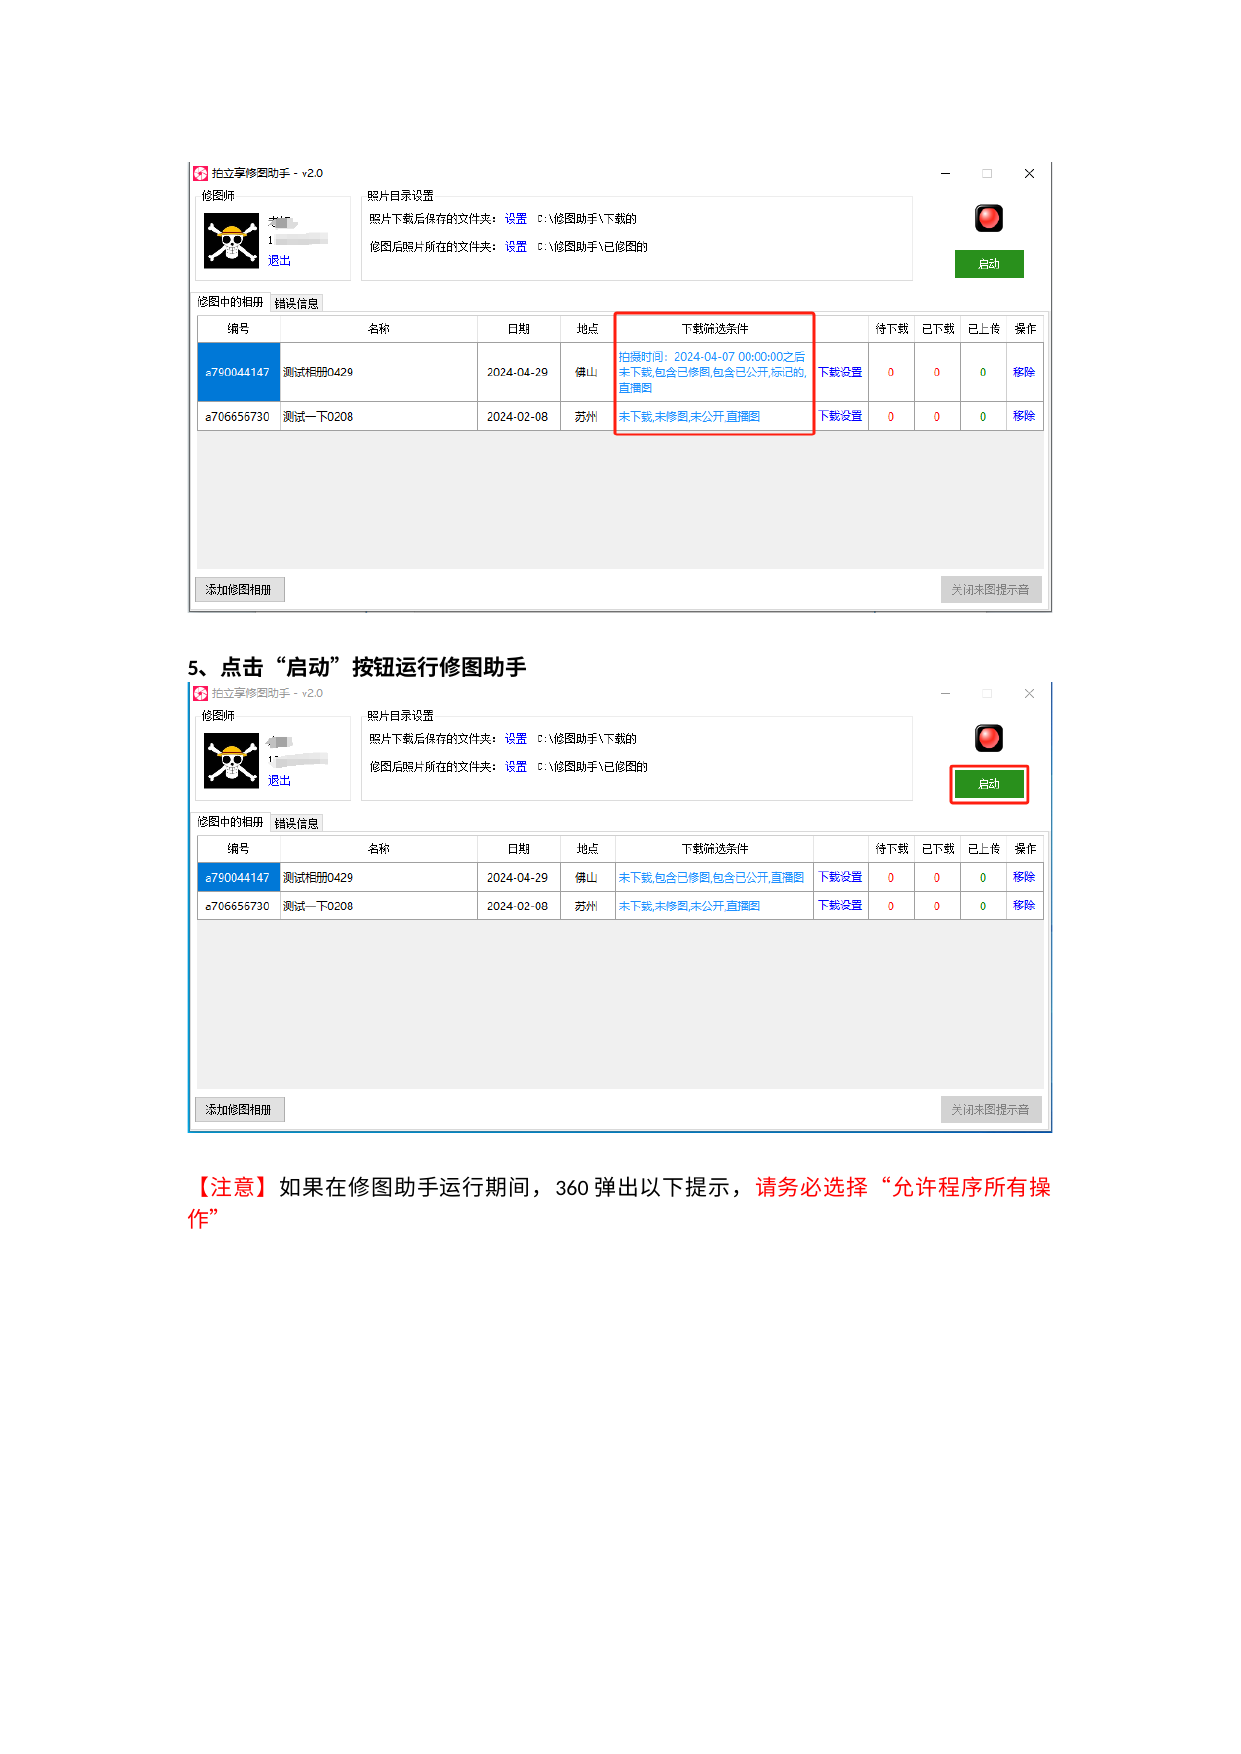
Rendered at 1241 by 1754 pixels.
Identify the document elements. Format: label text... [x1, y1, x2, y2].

list 点击“启动”按钮运行修图助手 [187, 649, 1053, 682]
list 【注意】如果在修图助手运行期间，360弹出以下提示，请务必选择“允许程序所有操作” [187, 1169, 1053, 1234]
picture [190, 682, 1053, 1133]
picture [187, 162, 1053, 613]
